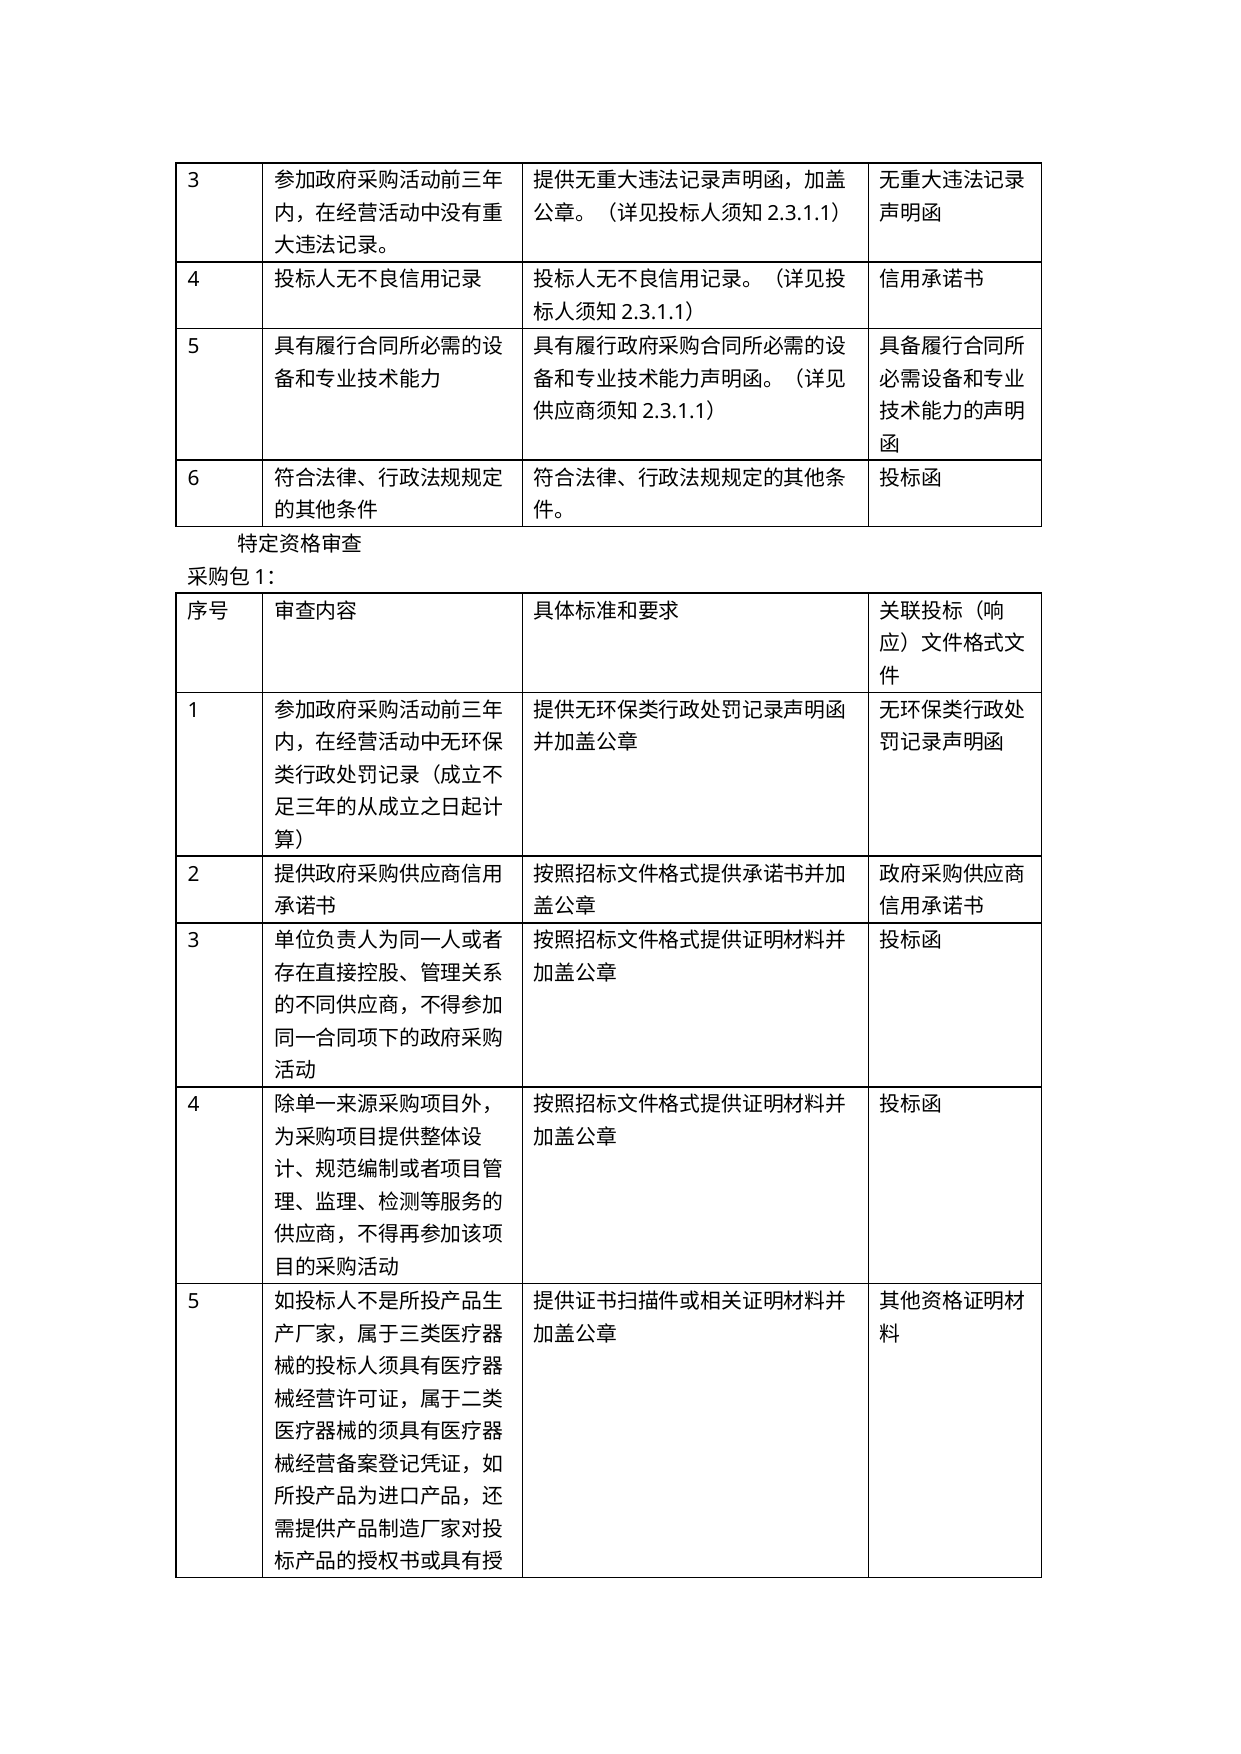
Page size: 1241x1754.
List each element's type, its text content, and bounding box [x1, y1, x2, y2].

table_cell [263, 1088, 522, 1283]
text 特定资格审查 [187, 527, 1053, 560]
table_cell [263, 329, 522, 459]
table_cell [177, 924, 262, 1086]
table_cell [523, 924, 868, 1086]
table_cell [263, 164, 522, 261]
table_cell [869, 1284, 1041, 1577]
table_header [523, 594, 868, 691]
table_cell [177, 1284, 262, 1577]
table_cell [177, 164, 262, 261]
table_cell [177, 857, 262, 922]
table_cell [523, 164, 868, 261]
text 采购包1： [187, 560, 1053, 592]
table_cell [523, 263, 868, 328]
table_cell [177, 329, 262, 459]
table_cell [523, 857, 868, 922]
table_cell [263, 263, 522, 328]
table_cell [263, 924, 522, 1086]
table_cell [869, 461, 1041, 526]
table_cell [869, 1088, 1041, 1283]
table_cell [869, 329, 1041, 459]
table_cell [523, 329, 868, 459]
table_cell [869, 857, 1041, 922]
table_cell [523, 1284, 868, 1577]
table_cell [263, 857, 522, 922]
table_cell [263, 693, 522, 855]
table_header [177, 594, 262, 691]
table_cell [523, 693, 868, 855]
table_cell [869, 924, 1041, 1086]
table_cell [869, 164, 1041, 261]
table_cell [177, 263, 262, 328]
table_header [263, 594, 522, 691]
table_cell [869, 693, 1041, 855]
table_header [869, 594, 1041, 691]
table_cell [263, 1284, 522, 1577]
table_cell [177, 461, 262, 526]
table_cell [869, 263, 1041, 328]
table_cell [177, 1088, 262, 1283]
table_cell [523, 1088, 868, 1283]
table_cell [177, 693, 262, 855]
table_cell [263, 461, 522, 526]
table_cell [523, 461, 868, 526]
